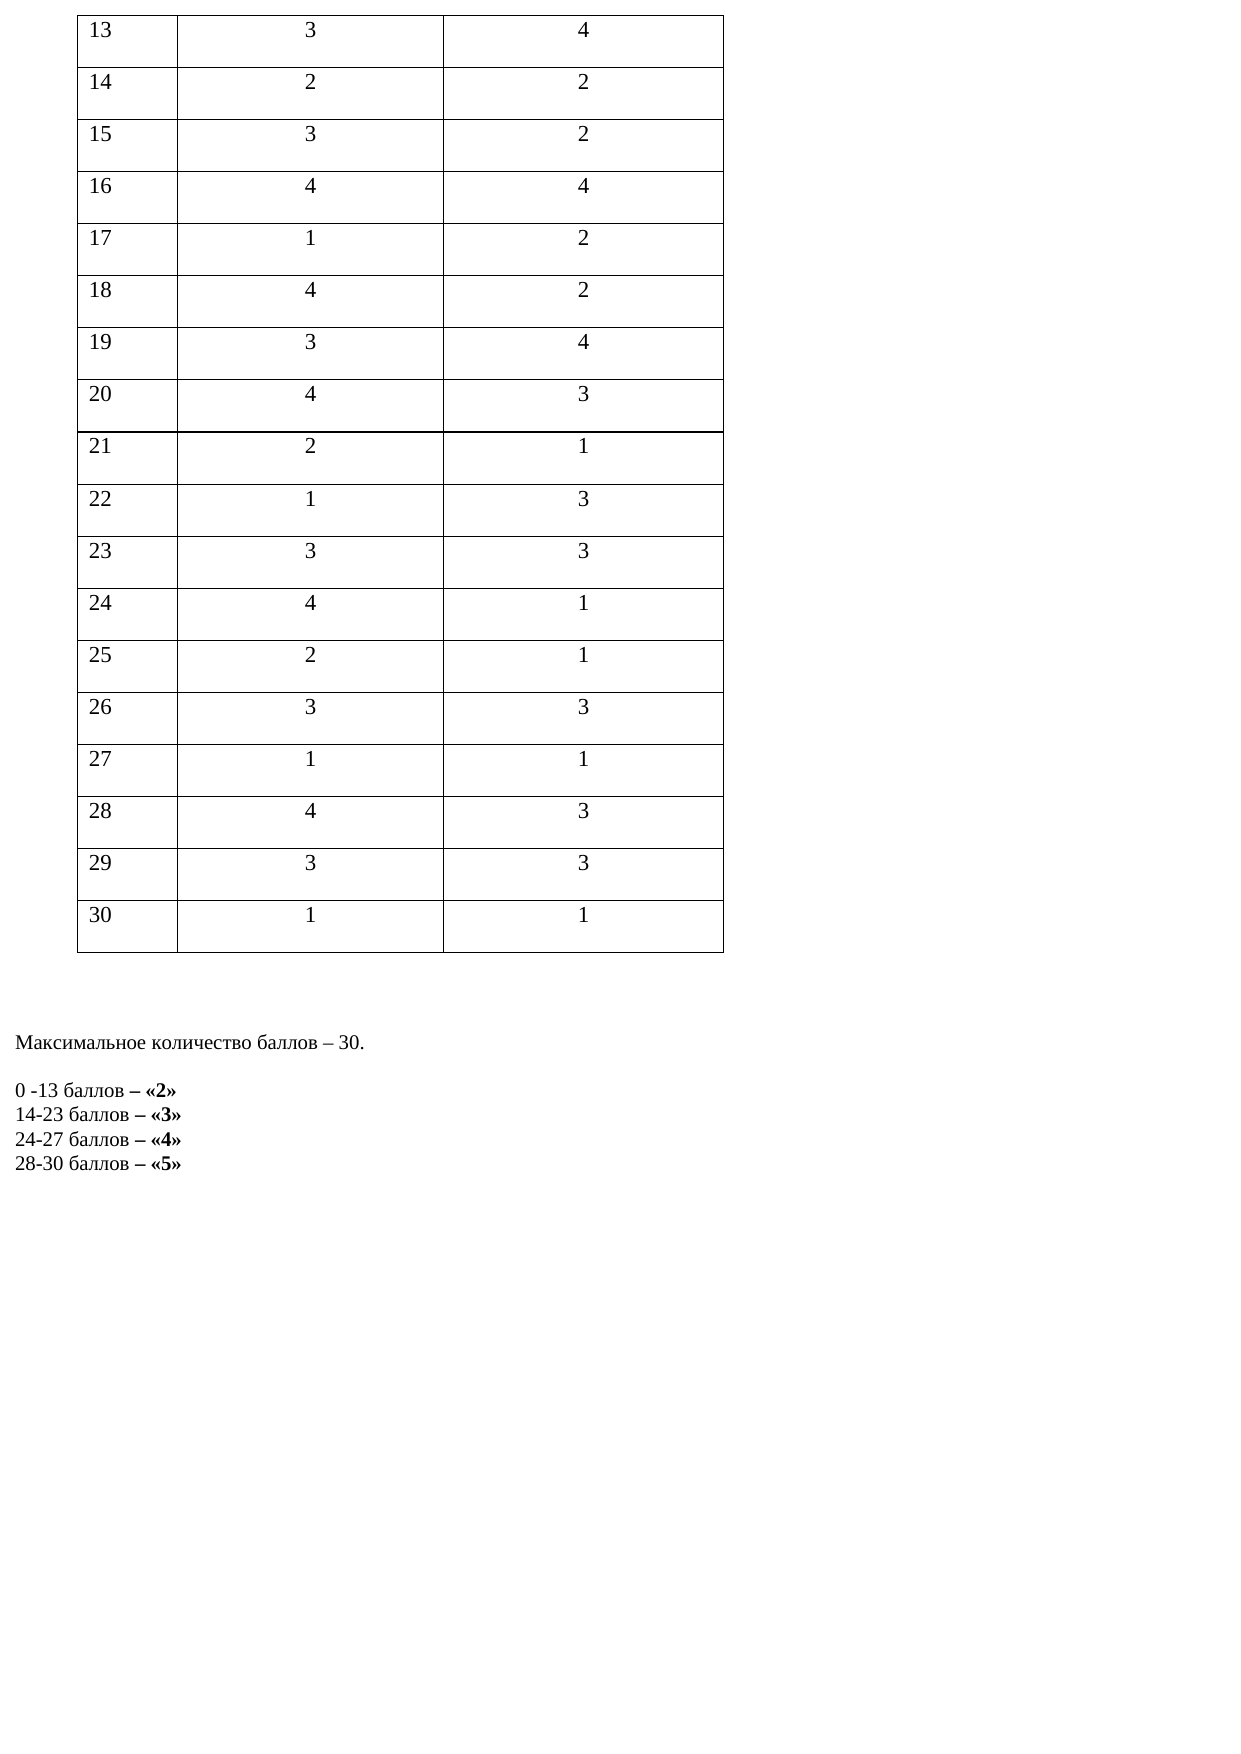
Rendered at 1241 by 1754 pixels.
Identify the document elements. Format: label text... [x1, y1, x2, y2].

table_cell 4 [178, 589, 443, 640]
text 24-27 баллов – «4» [15, 1126, 1152, 1151]
table_cell 3 [178, 849, 443, 900]
table_cell 30 [78, 901, 177, 952]
table_cell 2 [178, 433, 443, 483]
table_cell 3 [178, 120, 443, 171]
table_cell 1 [178, 485, 443, 536]
table_cell 1 [444, 433, 723, 483]
table_cell 1 [444, 641, 723, 692]
table_cell 1 [178, 745, 443, 796]
table_cell 29 [78, 849, 177, 900]
table_cell 1 [178, 224, 443, 275]
table_cell 3 [444, 380, 723, 431]
table_cell 25 [78, 641, 177, 692]
table_cell 2 [444, 276, 723, 327]
text Максимальное количество баллов – 30. [15, 1030, 1152, 1054]
table_cell 3 [444, 537, 723, 588]
table_cell 15 [78, 120, 177, 171]
table_cell 26 [78, 693, 177, 744]
table_cell 4 [444, 172, 723, 223]
table_cell 4 [444, 328, 723, 379]
table_cell 4 [178, 380, 443, 431]
table_cell 2 [178, 641, 443, 692]
table_cell 4 [444, 16, 723, 67]
table_cell 3 [178, 537, 443, 588]
table_cell 22 [78, 485, 177, 536]
table_cell 14 [78, 68, 177, 119]
table_cell 24 [78, 589, 177, 640]
text 14-23 баллов – «3» [15, 1102, 1152, 1126]
table_cell 13 [78, 16, 177, 67]
table_cell 2 [444, 120, 723, 171]
text 0 -13 баллов – «2» [15, 1078, 1152, 1102]
table_cell 3 [444, 849, 723, 900]
table_cell 20 [78, 380, 177, 431]
table_cell 1 [444, 901, 723, 952]
table_cell 16 [78, 172, 177, 223]
table_cell 18 [78, 276, 177, 327]
table_cell 3 [178, 693, 443, 744]
table_cell 2 [178, 68, 443, 119]
table_cell 17 [78, 224, 177, 275]
table_cell 23 [78, 537, 177, 588]
table_cell 4 [178, 172, 443, 223]
table_cell 2 [444, 68, 723, 119]
table_cell 2 [444, 224, 723, 275]
table_cell 3 [178, 16, 443, 67]
table_cell 21 [78, 433, 177, 483]
table_cell 4 [178, 276, 443, 327]
table_cell 27 [78, 745, 177, 796]
table_cell 3 [444, 693, 723, 744]
table_cell 19 [78, 328, 177, 379]
table_cell 3 [178, 328, 443, 379]
table_cell 1 [444, 745, 723, 796]
table_cell 4 [178, 797, 443, 848]
table_cell 3 [444, 485, 723, 536]
table_cell 1 [178, 901, 443, 952]
table_cell 3 [444, 797, 723, 848]
table_cell 1 [444, 589, 723, 640]
table_cell 28 [78, 797, 177, 848]
text 28-30 баллов – «5» [15, 1151, 1152, 1174]
